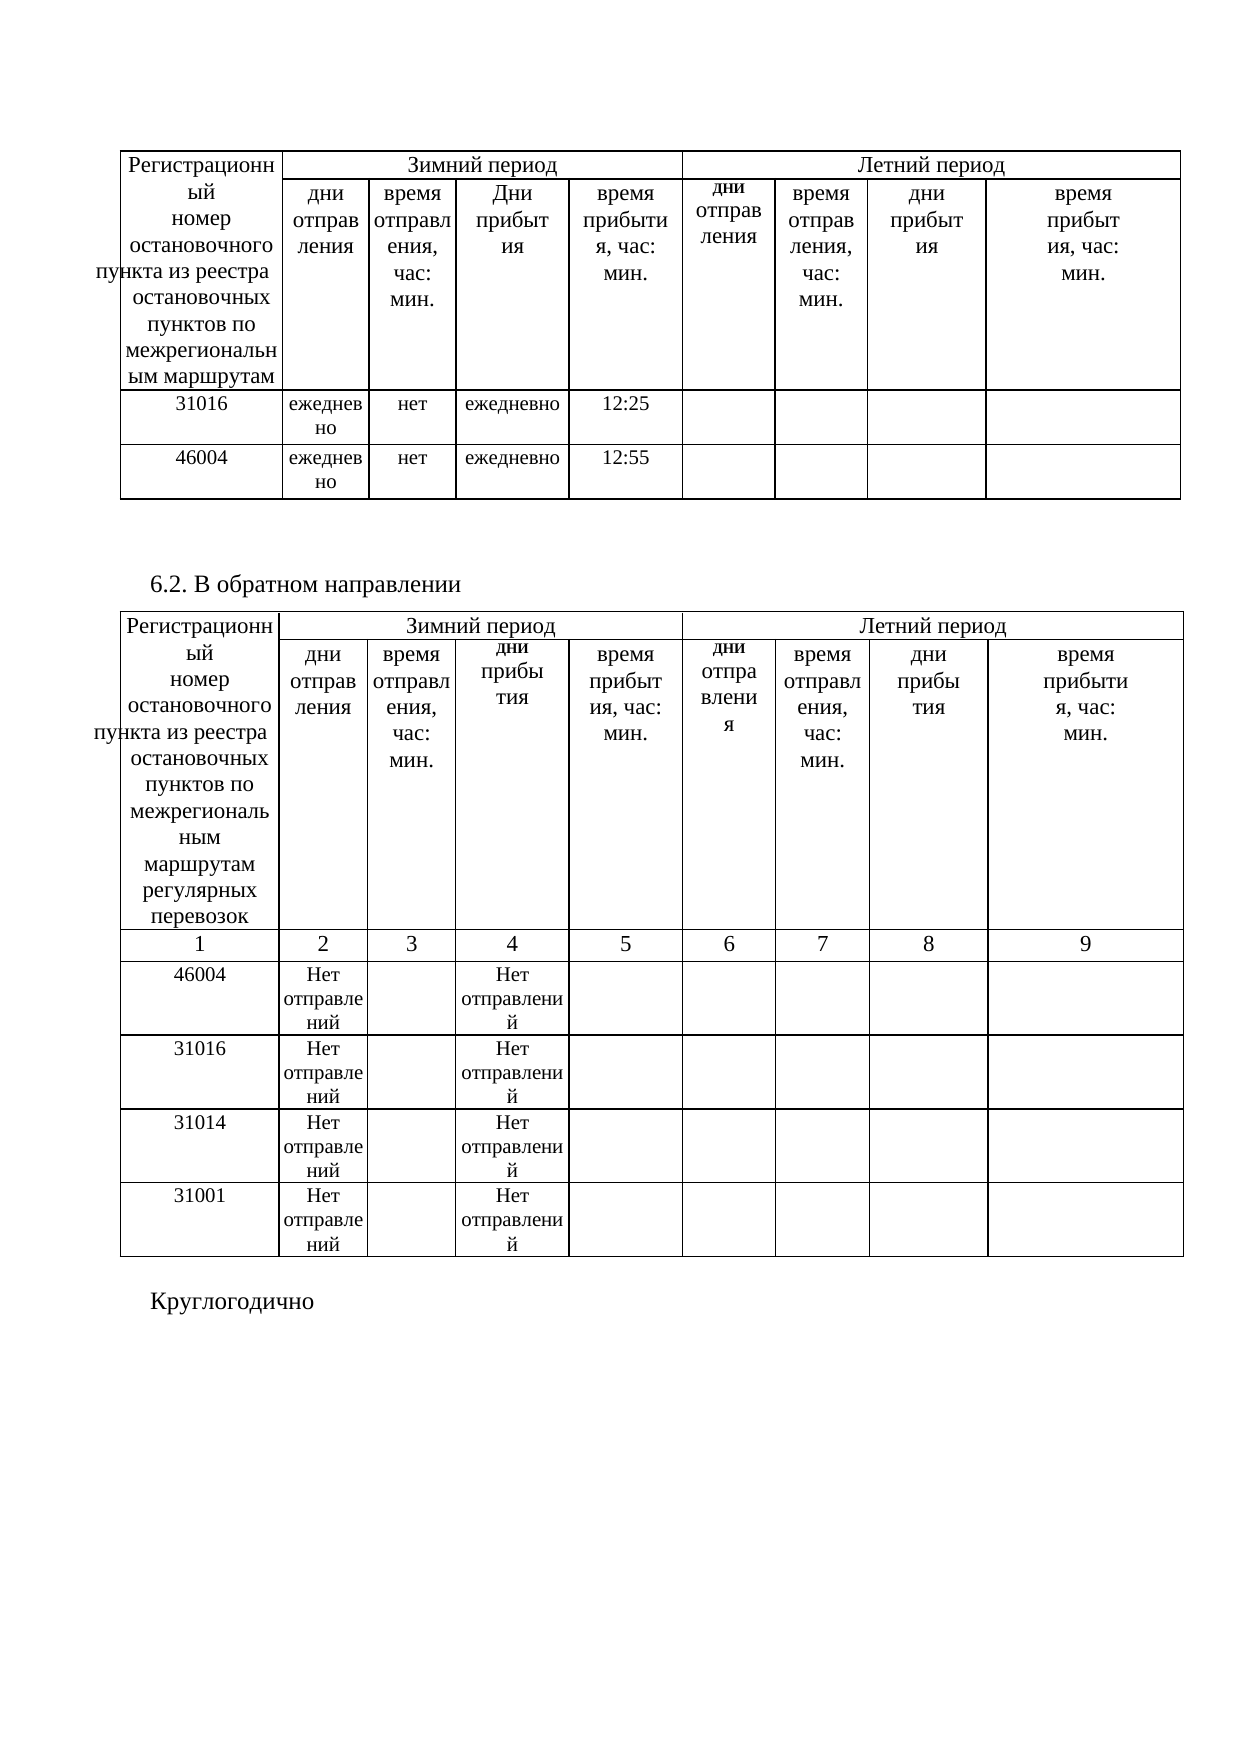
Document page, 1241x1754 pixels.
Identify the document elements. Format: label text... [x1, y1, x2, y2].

table_header Зимний период [283, 152, 682, 178]
table_header Летний период [683, 612, 1183, 639]
table_cell нет [370, 391, 455, 444]
table_cell ДНИ отправ ления [683, 180, 774, 389]
table_cell Нет отправлений [280, 1183, 367, 1256]
table_cell ДНИ отпра влени я [683, 640, 775, 929]
table_cell [683, 962, 775, 1034]
table_header Летний период [683, 152, 1180, 178]
table_cell дни отправ ления [283, 180, 368, 389]
table_cell [368, 1110, 455, 1182]
table_cell время отправ ления, час: мин. [776, 180, 867, 389]
table_cell [683, 391, 774, 444]
table_cell ежедневно [457, 445, 568, 498]
table_cell [868, 391, 985, 444]
table_header Зимний период [280, 612, 682, 639]
text 6.2. В обратном направлении [150, 569, 1090, 598]
table_cell 8 [870, 930, 987, 961]
table_cell [989, 1036, 1183, 1108]
table_cell 12:55 [570, 445, 682, 498]
table_cell [776, 1110, 869, 1182]
table_cell время отправл ения, час: мин. [776, 640, 869, 929]
table_cell [776, 962, 869, 1034]
table_cell [570, 1183, 682, 1256]
table_cell время прибыти я, час: мин. [570, 180, 682, 389]
table_cell [776, 445, 867, 498]
table_cell [776, 391, 867, 444]
table_cell 7 [776, 930, 869, 961]
table_cell 31014 [121, 1110, 278, 1182]
table_cell [870, 1110, 987, 1182]
table_cell [570, 962, 682, 1034]
table_cell Нет отправлений [280, 962, 367, 1034]
table_cell [368, 962, 455, 1034]
table_cell [868, 445, 985, 498]
table_cell Нет отправлений [456, 1036, 568, 1108]
table_cell 31001 [121, 1183, 278, 1256]
table_cell нет [370, 445, 455, 498]
table_cell дни прибы тия [870, 640, 987, 929]
table_cell [989, 1110, 1183, 1182]
table_cell 31016 [121, 1036, 278, 1108]
table_cell 12:25 [570, 391, 682, 444]
table_cell Нет отправлений [280, 1036, 367, 1108]
table_cell [870, 1183, 987, 1256]
table_cell [570, 1036, 682, 1108]
table_cell ежедневно [457, 391, 568, 444]
table_cell 31016 [121, 391, 282, 444]
table_cell Нет отправлений [456, 962, 568, 1034]
table_cell время отправл ения, час: мин. [370, 180, 455, 389]
table_cell время прибыт ия, час: мин. [987, 180, 1180, 389]
table_cell [368, 1183, 455, 1256]
table_cell время прибыт ия, час: мин. [570, 640, 682, 929]
table_cell 1 [121, 930, 278, 961]
table_cell [683, 445, 774, 498]
table_cell время прибыти я, час: мин. [989, 640, 1183, 929]
table_header Регистрационный номер остановочного пункта из реестра остановочных пунктов по межрегиональным маршрутам регулярных перевозок [121, 612, 279, 929]
table_cell [989, 1183, 1183, 1256]
table_cell [870, 1036, 987, 1108]
table_cell 2 [280, 930, 367, 961]
table_cell Нет отправлений [456, 1110, 568, 1182]
table_cell 5 [570, 930, 682, 961]
table_cell [989, 962, 1183, 1034]
table_cell [776, 1183, 869, 1256]
table_cell [683, 1183, 775, 1256]
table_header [121, 152, 282, 389]
table_cell Нет отправлений [280, 1110, 367, 1182]
table_cell Дни прибыт ия [457, 180, 568, 389]
table_cell дни прибыт ия [868, 180, 985, 389]
table_cell 6 [683, 930, 775, 961]
table_cell [683, 1036, 775, 1108]
table_cell ежедневно [283, 391, 368, 444]
table_cell Нет отправлений [456, 1183, 568, 1256]
table_cell [570, 1110, 682, 1182]
table_cell [870, 962, 987, 1034]
text Круглогодично [150, 1286, 1090, 1314]
table_cell ежедневно [283, 445, 368, 498]
table_cell 3 [368, 930, 455, 961]
table_cell [776, 1036, 869, 1108]
table_cell 9 [989, 930, 1183, 961]
table_cell [368, 1036, 455, 1108]
table_cell [987, 391, 1180, 444]
table_cell 4 [456, 930, 568, 961]
table_cell 46004 [121, 962, 278, 1034]
table_cell 46004 [121, 445, 282, 498]
table_cell время отправл ения, час: мин. [368, 640, 455, 929]
table_cell [987, 445, 1180, 498]
table_cell ДНИ прибы тия [456, 640, 568, 929]
table_cell [683, 1110, 775, 1182]
table_cell дни отправ ления [280, 640, 367, 929]
